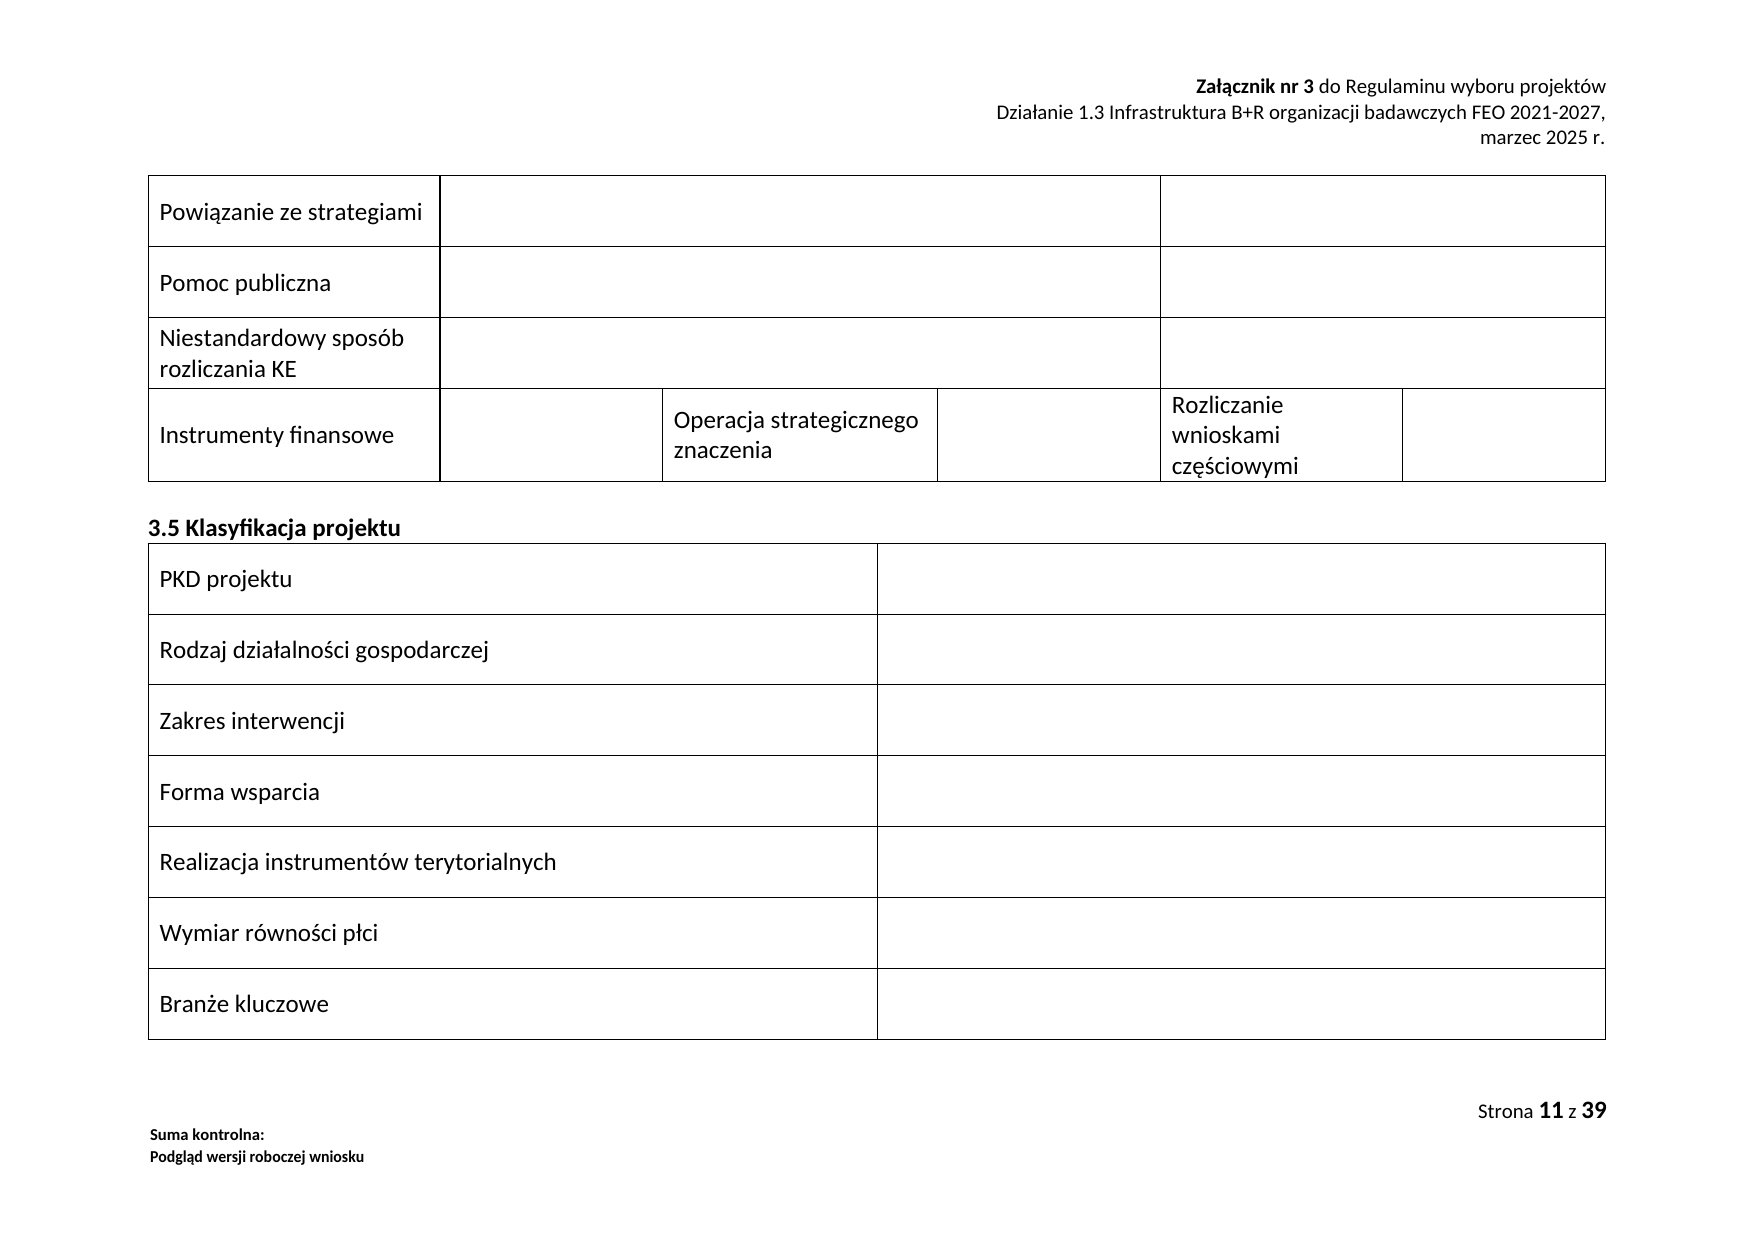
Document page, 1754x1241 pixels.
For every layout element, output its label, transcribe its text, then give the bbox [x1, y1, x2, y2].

table_cell Wymiar równości płci [149, 898, 877, 968]
table_cell [441, 318, 1160, 388]
table_cell [1161, 176, 1605, 246]
table_cell [441, 247, 1160, 317]
text 3.5 Klasyfikacja projektu [148, 512, 1606, 543]
table_header [878, 544, 1605, 613]
table_cell Operacja strategicznego znaczenia [663, 389, 937, 481]
table_cell Rozliczanie wnioskami częściowymi [1161, 389, 1402, 481]
table_cell [1403, 389, 1605, 481]
table_cell [878, 685, 1605, 755]
table_cell [878, 969, 1605, 1038]
table_cell Powiązanie ze strategiami [149, 176, 439, 246]
table_cell Realizacja instrumentów terytorialnych [149, 827, 877, 897]
table_cell [441, 389, 662, 481]
table_cell Niestandardowy sposób rozliczania KE [149, 318, 439, 388]
table_cell Rodzaj działalności gospodarczej [149, 615, 877, 684]
table_cell [878, 756, 1605, 826]
table_cell [1161, 247, 1605, 317]
table_cell Pomoc publiczna [149, 247, 439, 317]
table_header PKD projektu [149, 544, 877, 613]
table_cell [1161, 318, 1605, 388]
table_cell [878, 827, 1605, 897]
table_cell [441, 176, 1160, 246]
table_cell [878, 898, 1605, 968]
table_cell [878, 615, 1605, 684]
table_cell Zakres interwencji [149, 685, 877, 755]
table_cell Branże kluczowe [149, 969, 877, 1038]
table_cell Instrumenty finansowe [149, 389, 439, 481]
table_cell Forma wsparcia [149, 756, 877, 826]
table_cell [938, 389, 1160, 481]
